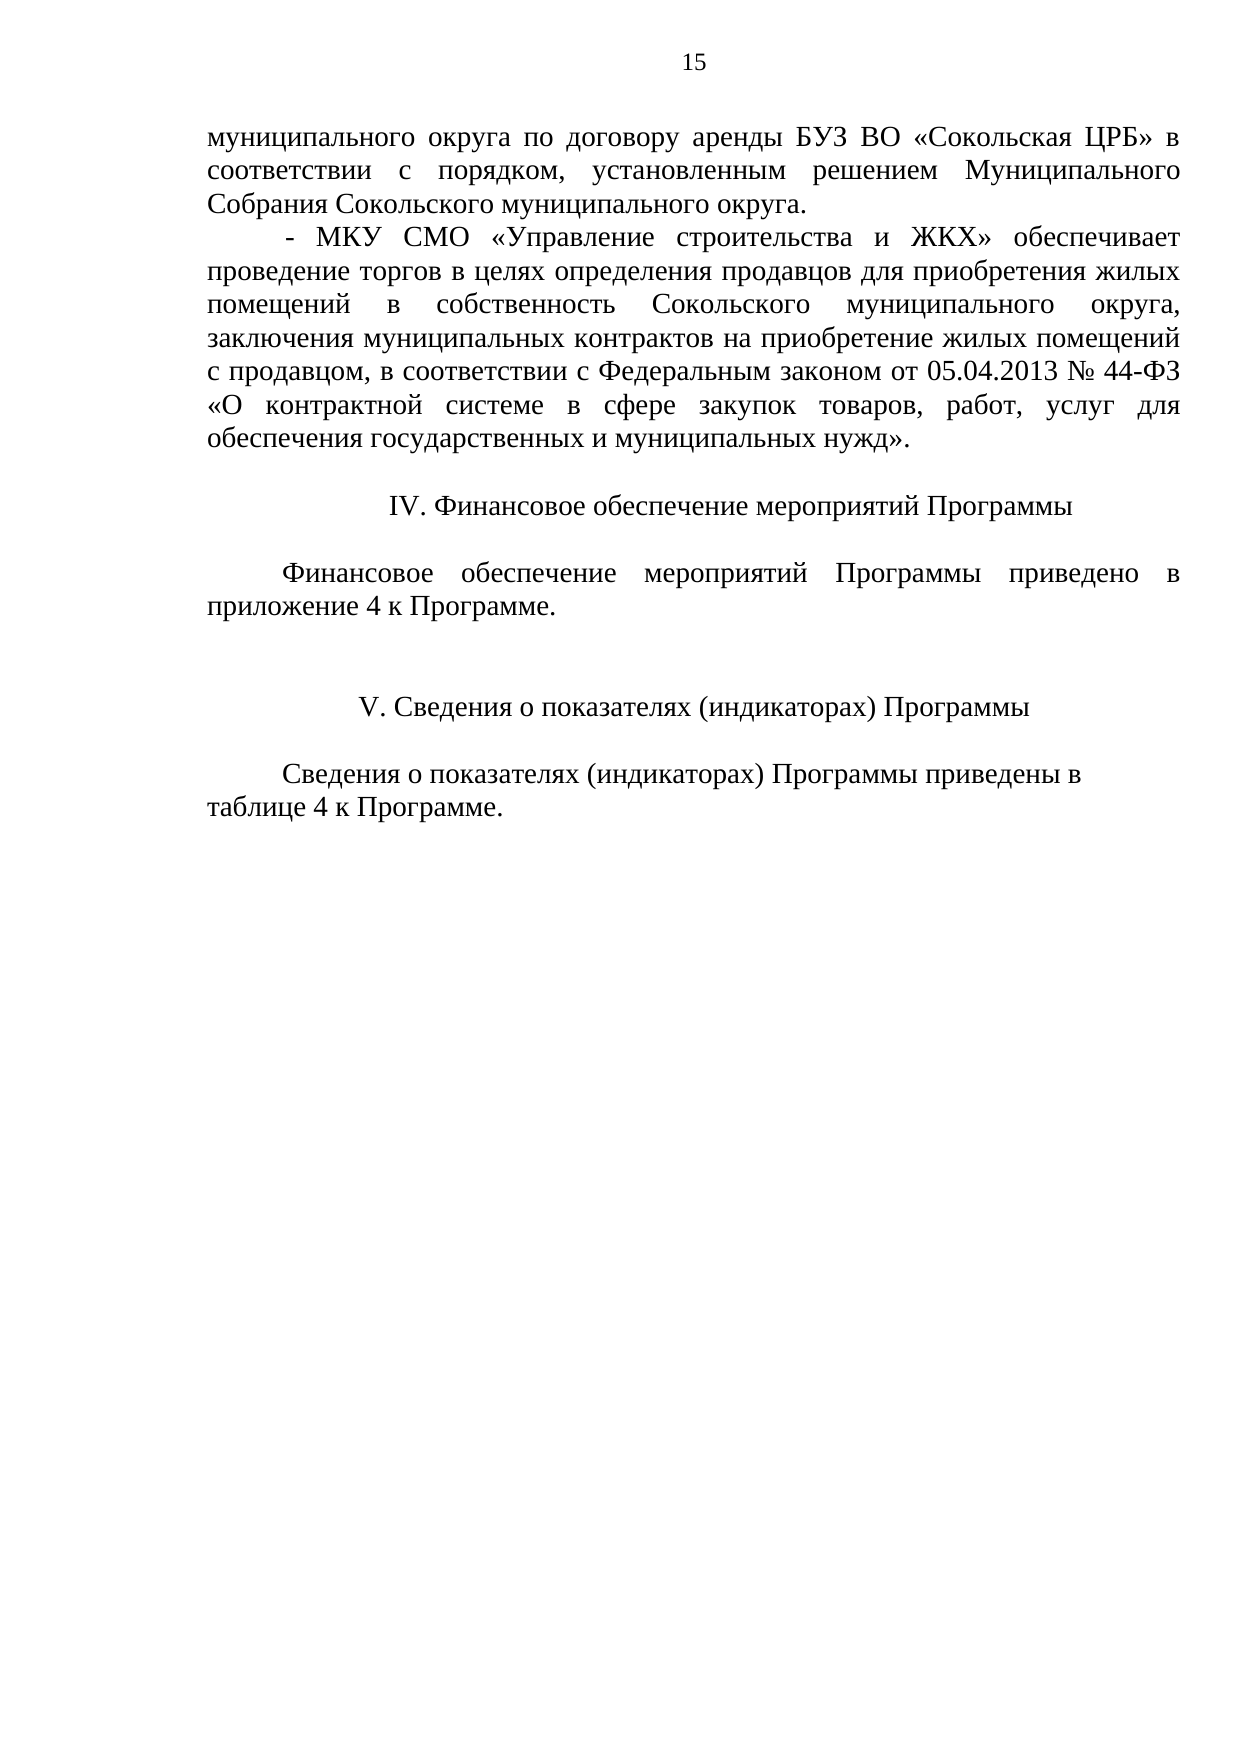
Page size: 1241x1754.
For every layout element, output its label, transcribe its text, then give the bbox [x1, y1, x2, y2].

text IV. Финансовое обеспечение мероприятий Программы [207, 488, 1181, 521]
text Сведения о показателях (индикаторах) Программы приведены в таблице 4 к Программе. [207, 756, 1181, 823]
text Финансовое обеспечение мероприятий Программы приведено в приложение 4 к Программе. [207, 555, 1181, 622]
text - МКУ СМО «Управление строительства и ЖКХ» обеспечивает проведение торгов в целях определения продавцов для приобретения жилых помещений в собственность Сокольского муниципального округа, заключения муниципальных контрактов на приобретение жилых помещений с продавцом, в соответствии с Федеральным законом от 05.04.2013 № 44-ФЗ «О контрактной системе в сфере закупок товаров, работ, услуг для обеспечения государственных и муниципальных нужд». [207, 219, 1181, 454]
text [207, 119, 1181, 219]
text V. Сведения о показателях (индикаторах) Программы [207, 689, 1181, 722]
